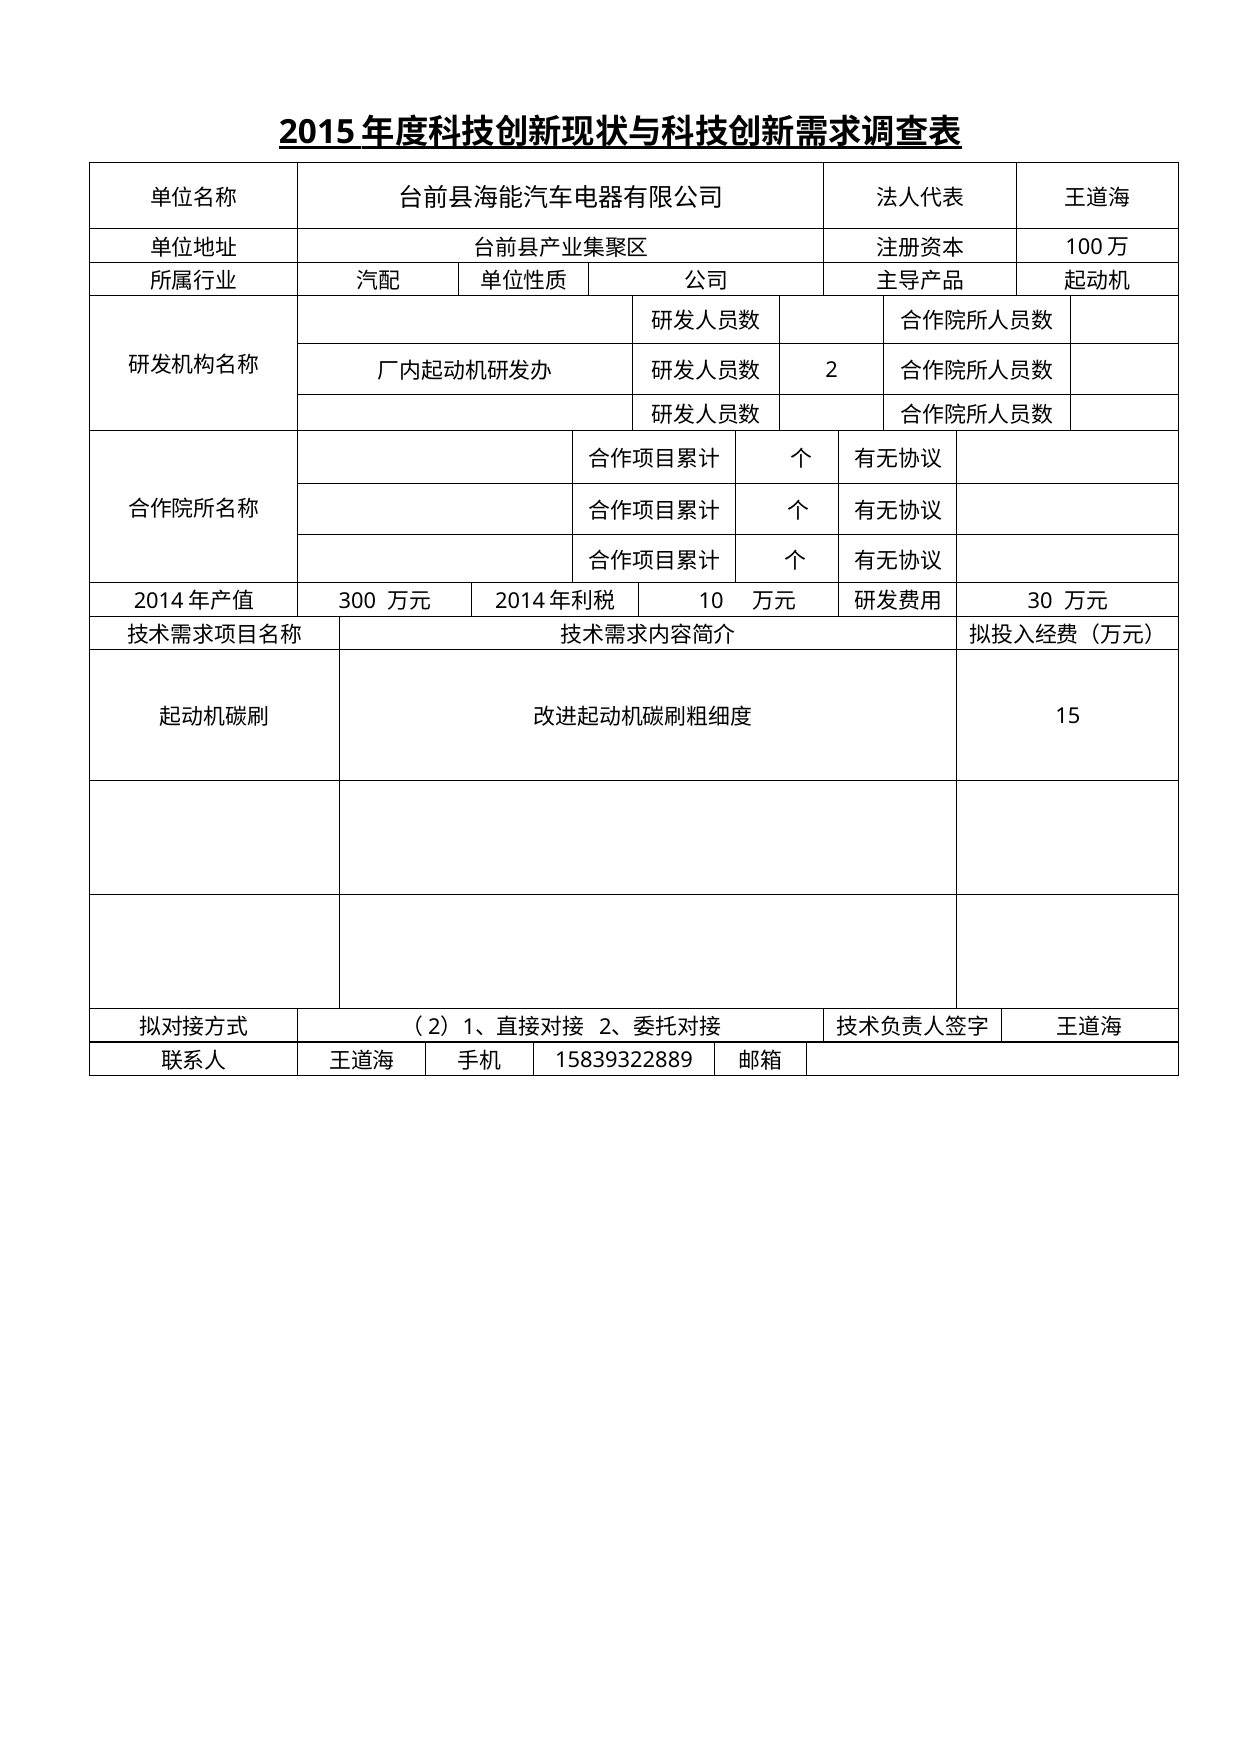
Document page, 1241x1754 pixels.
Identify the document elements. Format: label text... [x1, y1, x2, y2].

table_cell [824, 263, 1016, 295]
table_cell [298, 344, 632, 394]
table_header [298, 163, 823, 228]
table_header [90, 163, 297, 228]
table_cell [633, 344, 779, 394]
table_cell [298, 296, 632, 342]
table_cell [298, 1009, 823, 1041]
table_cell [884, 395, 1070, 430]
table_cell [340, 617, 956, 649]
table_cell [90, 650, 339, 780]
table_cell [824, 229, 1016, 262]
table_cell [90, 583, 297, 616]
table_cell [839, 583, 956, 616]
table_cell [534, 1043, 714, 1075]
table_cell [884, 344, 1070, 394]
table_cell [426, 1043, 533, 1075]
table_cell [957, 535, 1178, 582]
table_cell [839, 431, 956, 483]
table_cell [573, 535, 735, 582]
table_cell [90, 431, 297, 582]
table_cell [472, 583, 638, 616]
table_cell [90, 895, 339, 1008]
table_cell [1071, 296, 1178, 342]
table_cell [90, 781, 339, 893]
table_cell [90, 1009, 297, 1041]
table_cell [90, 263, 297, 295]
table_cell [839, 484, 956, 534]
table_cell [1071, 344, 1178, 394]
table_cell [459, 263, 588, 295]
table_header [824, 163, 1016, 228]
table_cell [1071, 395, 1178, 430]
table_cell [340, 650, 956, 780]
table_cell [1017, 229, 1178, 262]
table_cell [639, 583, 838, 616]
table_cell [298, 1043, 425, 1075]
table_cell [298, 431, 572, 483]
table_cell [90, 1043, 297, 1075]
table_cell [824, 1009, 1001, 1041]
text 2015年度科技创新现状与科技创新需求调查表 [89, 97, 1151, 162]
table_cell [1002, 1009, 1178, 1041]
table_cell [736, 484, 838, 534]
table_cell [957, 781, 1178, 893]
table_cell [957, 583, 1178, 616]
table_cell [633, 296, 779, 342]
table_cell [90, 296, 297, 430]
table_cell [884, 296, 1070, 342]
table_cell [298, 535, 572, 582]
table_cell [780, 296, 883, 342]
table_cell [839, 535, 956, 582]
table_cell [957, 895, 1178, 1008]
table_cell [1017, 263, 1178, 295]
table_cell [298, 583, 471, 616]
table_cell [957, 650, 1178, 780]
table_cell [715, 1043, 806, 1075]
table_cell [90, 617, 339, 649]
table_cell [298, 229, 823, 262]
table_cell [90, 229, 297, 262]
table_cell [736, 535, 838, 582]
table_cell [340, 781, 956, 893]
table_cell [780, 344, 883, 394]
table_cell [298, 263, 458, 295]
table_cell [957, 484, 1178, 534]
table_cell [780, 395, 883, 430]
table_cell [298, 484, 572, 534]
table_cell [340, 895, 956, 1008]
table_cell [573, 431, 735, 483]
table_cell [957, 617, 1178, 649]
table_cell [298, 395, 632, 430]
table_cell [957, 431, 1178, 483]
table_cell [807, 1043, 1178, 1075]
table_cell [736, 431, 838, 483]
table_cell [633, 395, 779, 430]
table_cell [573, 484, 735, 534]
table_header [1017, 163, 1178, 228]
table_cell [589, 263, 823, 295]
